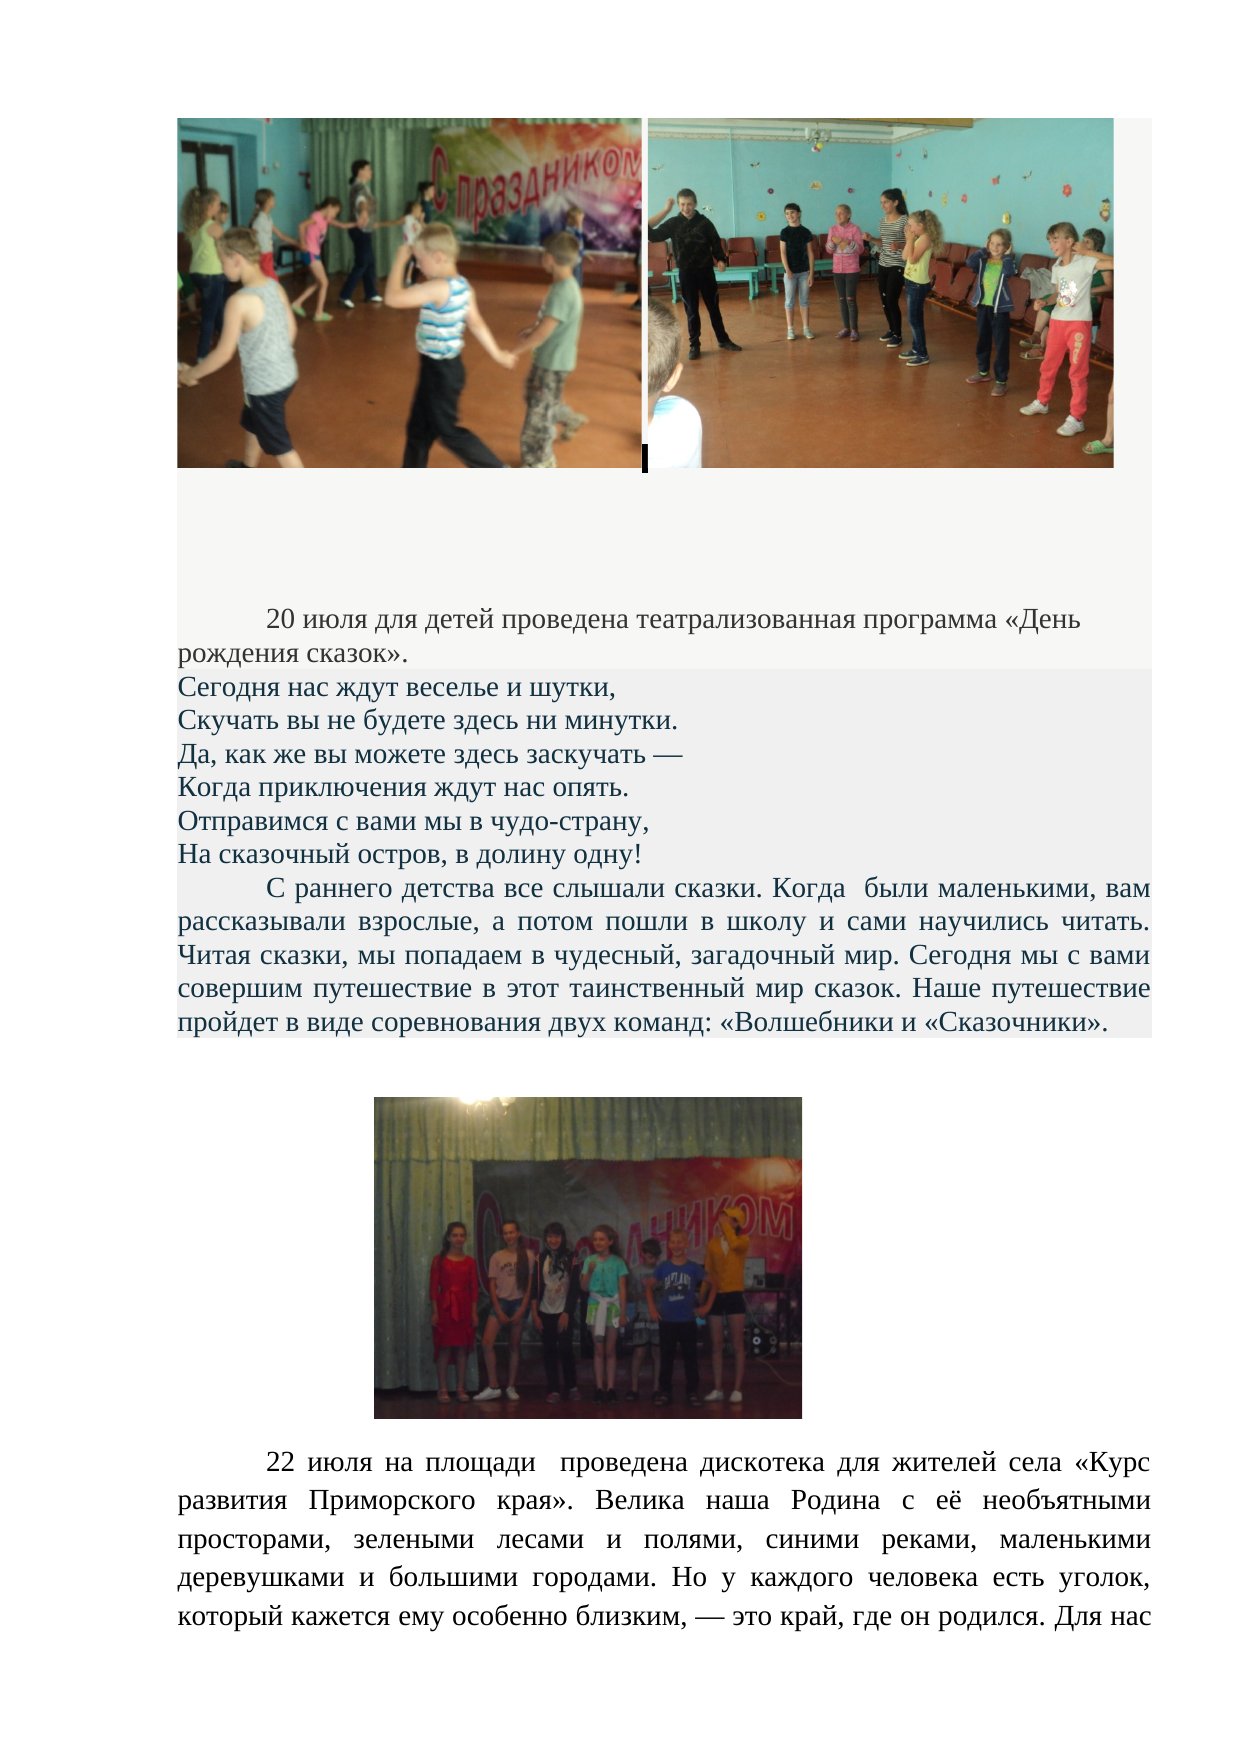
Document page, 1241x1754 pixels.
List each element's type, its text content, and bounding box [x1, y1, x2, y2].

picture [647, 118, 1114, 468]
text На сказочный остров, в долину одну! [177, 836, 1152, 870]
text Отправимся с вами мы в чудо-страну, [177, 803, 1152, 836]
picture [374, 1097, 803, 1419]
text С раннего детства все слышали сказки. Когда были маленькими, вам рассказывали взрослые, а потом пошли в школу и сами научились читать. Читая сказки, мы попадаем в чудесный, загадочный мир. Сегодня мы с вами совершим путешествие в этот таинственный мир сказок. Наше путешествие пройдет в виде соревнования двух команд: «Волшебники и «Сказочники». [177, 870, 1152, 1038]
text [177, 1444, 1152, 1632]
text Когда приключения ждут нас опять. [177, 769, 1152, 803]
picture [177, 118, 642, 468]
text Скучать вы не будете здесь ни минутки. [177, 702, 1152, 736]
text Сегодня нас ждут веселье и шутки, [177, 669, 1152, 702]
text 20 июля для детей проведена театрализованная программа «День рождения сказок». [177, 602, 1152, 669]
text Да, как же вы можете здесь заскучать — [177, 736, 1152, 769]
